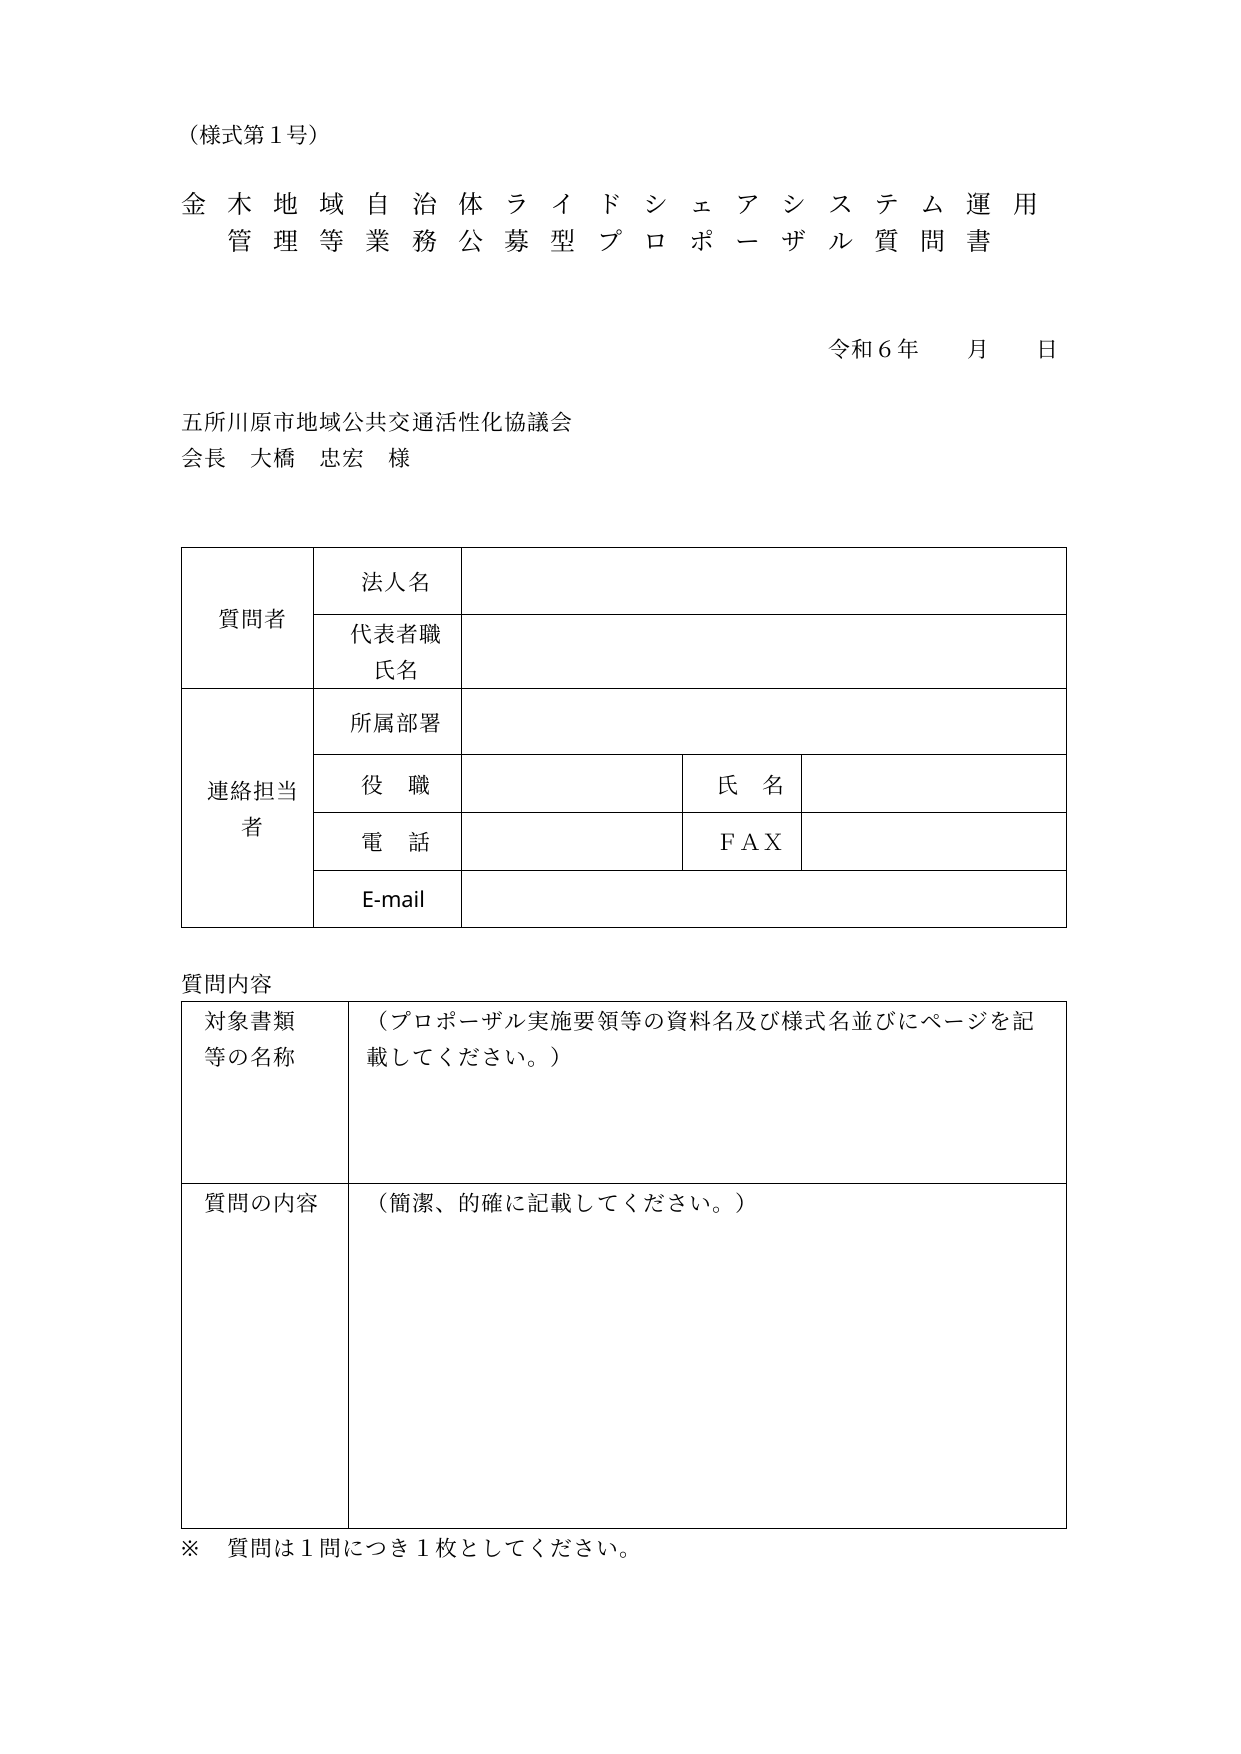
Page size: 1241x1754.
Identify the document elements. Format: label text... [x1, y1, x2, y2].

table_header 質問者 [182, 548, 313, 688]
table_cell [462, 871, 1066, 927]
table_header 法人名 [314, 548, 461, 614]
table_cell 電 話 [314, 813, 461, 870]
table_cell [802, 813, 1066, 870]
table_cell ＦＡＸ [683, 813, 801, 870]
table_cell E-mail [314, 871, 461, 927]
table_header （プロポーザル実施要領等の資料名及び様式名並びにページを記載してください。） [349, 1002, 1066, 1183]
table_cell 代表者職氏名 [314, 615, 461, 688]
list 質問は１問につき１枚としてください。 [181, 1529, 1059, 1565]
text 金木地域自治体ライドシェアシステム運用管理等業務公募型プロポーザル質問書 [181, 185, 1059, 257]
table_cell [462, 689, 1066, 754]
text 質問内容 [181, 964, 1059, 1001]
table_cell 役 職 [314, 755, 461, 812]
table_cell [462, 615, 1066, 688]
table_cell 氏 名 [683, 755, 801, 812]
table_cell [462, 755, 682, 812]
table_cell [802, 755, 1066, 812]
text 会長 大橋 忠宏 様 [181, 438, 1059, 475]
table_cell 質問の内容 [182, 1184, 348, 1528]
table_cell [462, 813, 682, 870]
table_cell （簡潔、的確に記載してください。） [349, 1184, 1066, 1528]
text 五所川原市地域公共交通活性化協議会 [181, 402, 1059, 438]
table_cell 連絡担当者 [182, 689, 313, 927]
table_header 対象書類 等の名称 [182, 1002, 348, 1183]
text 令和６年 月 日 [181, 330, 1059, 366]
table_header [462, 548, 1066, 614]
table_cell 所属部署 [314, 689, 461, 754]
